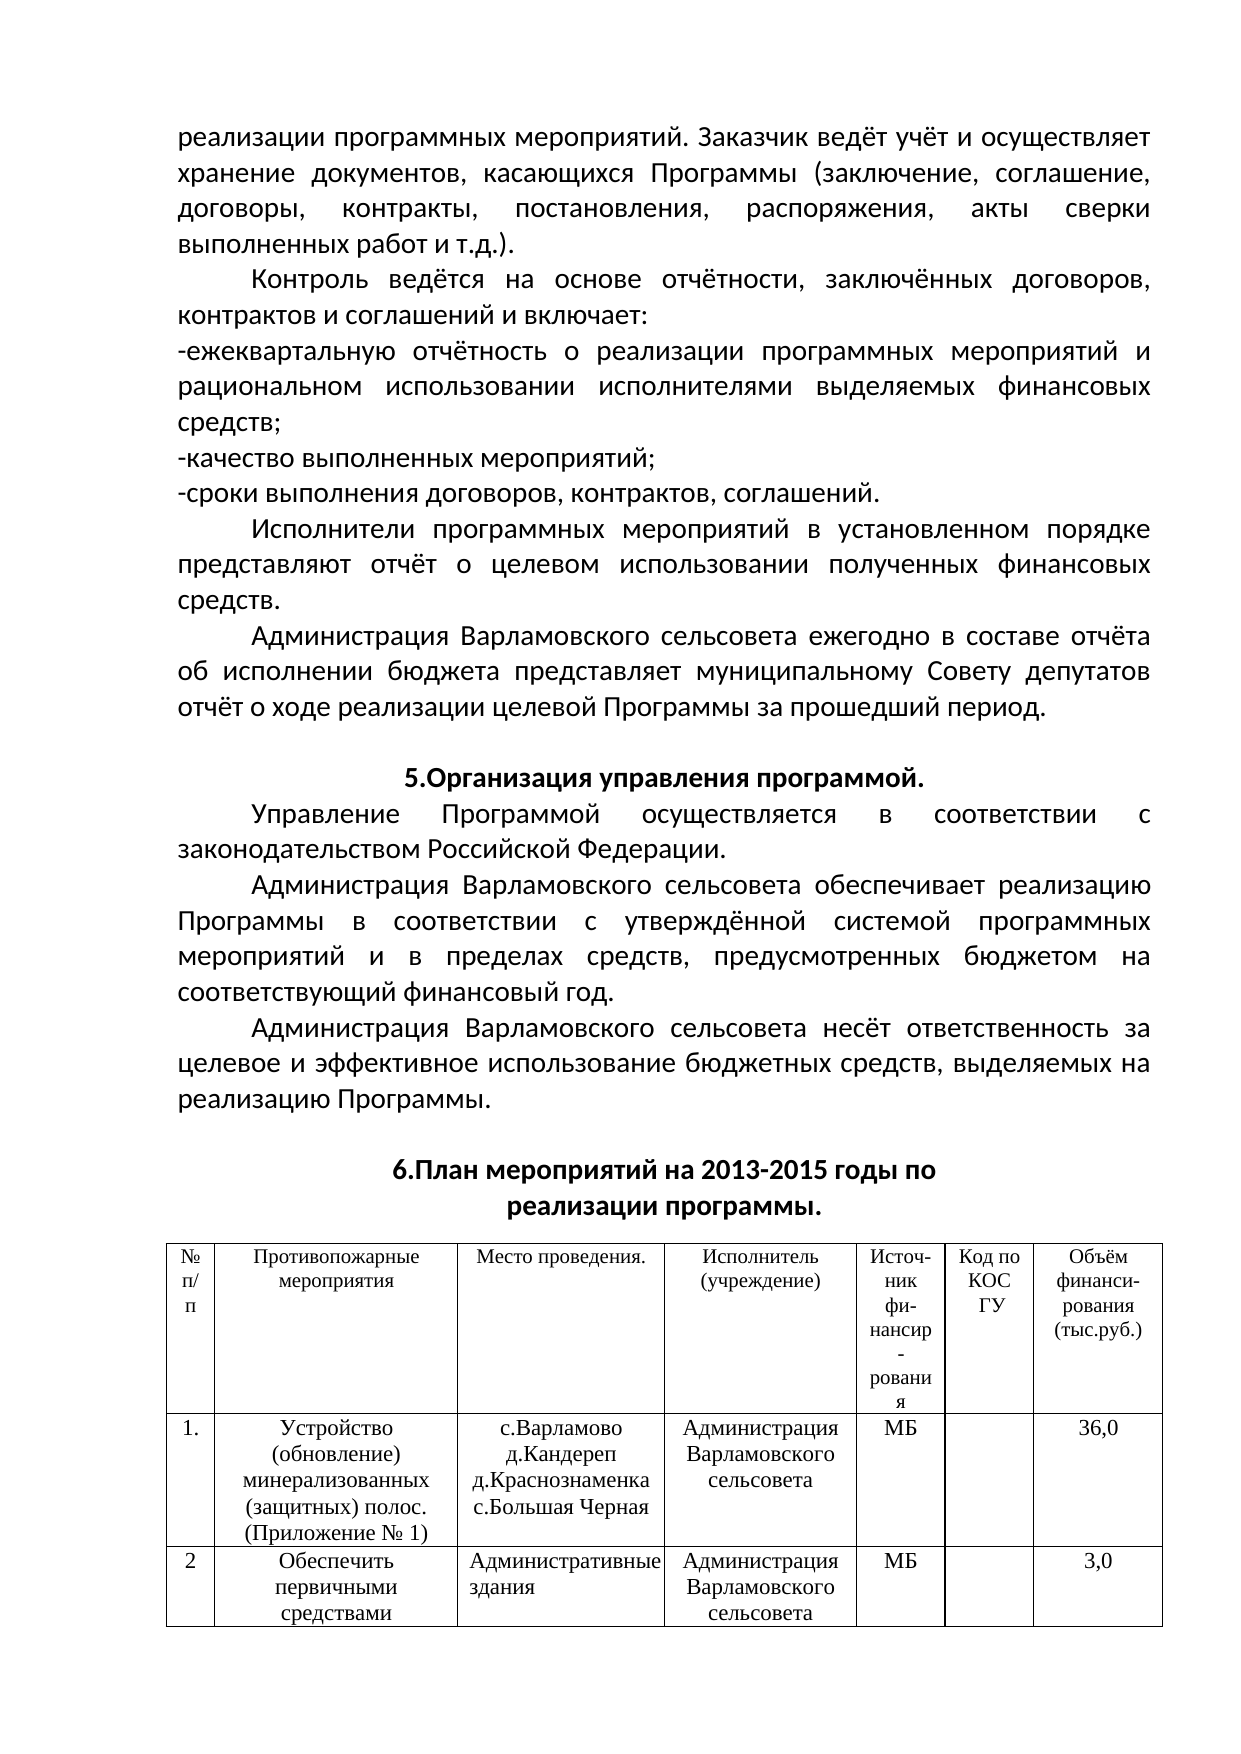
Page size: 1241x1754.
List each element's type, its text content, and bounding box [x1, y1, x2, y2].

table_cell Администрация Варламовского сельсовета [665, 1414, 856, 1546]
table_cell 3,0 [1034, 1547, 1162, 1626]
table_cell Устройство (обновление) минерализованных (защитных) полос. (Приложение № 1) [215, 1414, 457, 1546]
text Администрация Варламовского сельсовета несёт ответственность за целевое и эффективное использование бюджетных средств, выделяемых на реализацию Программы. [177, 1009, 1152, 1116]
table_header Код по КОС ГУ [946, 1244, 1033, 1413]
table_cell МБ [857, 1414, 944, 1546]
table_cell [946, 1547, 1033, 1626]
table_header Объём финанси-рования (тыс.руб.) [1034, 1244, 1162, 1413]
table_header Исполнитель (учреждение) [665, 1244, 856, 1413]
text -качество выполненных мероприятий; [177, 439, 1152, 474]
text -сроки выполнения договоров, контрактов, соглашений. [177, 474, 1152, 510]
text Управление Программой осуществляется в соответствии с законодательством Российской Федерации. [177, 795, 1152, 866]
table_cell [215, 1547, 457, 1626]
table_cell 1. [167, 1414, 214, 1546]
text Исполнители программных мероприятий в установленном порядке представляют отчёт о целевом использовании полученных финансовых средств. [177, 510, 1152, 617]
table_header Противопожарные мероприятия [215, 1244, 457, 1413]
text 5.Организация управления программой. [177, 759, 1152, 795]
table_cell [458, 1547, 664, 1626]
text -ежеквартальную отчётность о реализации программных мероприятий и рациональном использовании исполнителями выделяемых финансовых средств; [177, 332, 1152, 439]
text Администрация Варламовского сельсовета обеспечивает реализацию Программы в соответствии с утверждённой системой программных мероприятий и в пределах средств, предусмотренных бюджетом на соответствующий финансовый год. [177, 866, 1152, 1009]
table_header № п/п [167, 1244, 214, 1413]
table_cell МБ [857, 1547, 944, 1626]
text Администрация Варламовского сельсовета ежегодно в составе отчёта об исполнении бюджета представляет муниципальному Совету депутатов отчёт о ходе реализации целевой Программы за прошедший период. [177, 617, 1152, 724]
table_header Источ-ник фи-нансир- рования [857, 1244, 944, 1413]
table_cell с.Варламово д.Кандереп д.Краснознаменка с.Большая Черная [458, 1414, 664, 1546]
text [177, 118, 1152, 261]
table_cell 2 [167, 1547, 214, 1626]
table_header Место проведения. [458, 1244, 664, 1413]
table_cell 36,0 [1034, 1414, 1162, 1546]
text 6.План мероприятий на 2013-2015 годы по [177, 1151, 1152, 1187]
text реализации программы. [177, 1187, 1152, 1222]
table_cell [665, 1547, 856, 1626]
table_cell [946, 1414, 1033, 1546]
text Контроль ведётся на основе отчётности, заключённых договоров, контрактов и соглашений и включает: [177, 261, 1152, 332]
